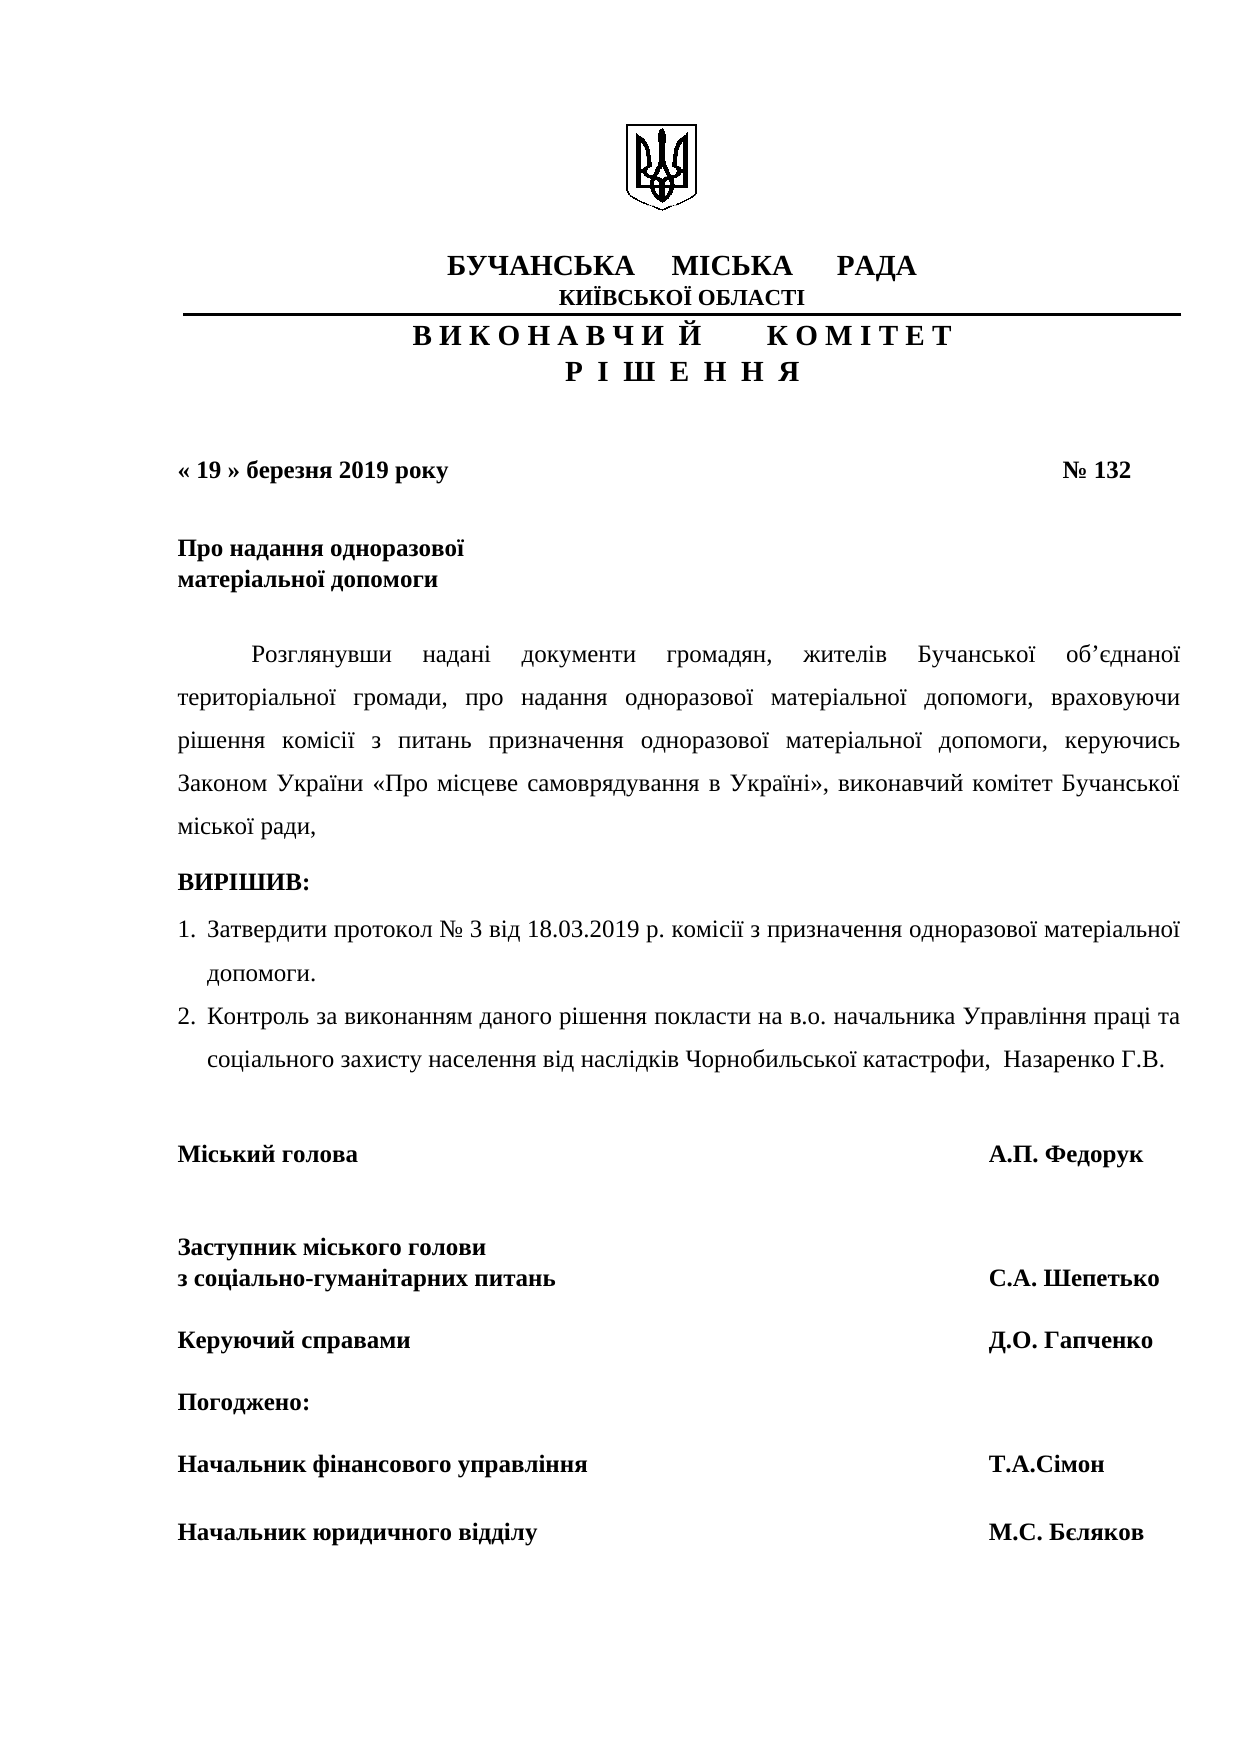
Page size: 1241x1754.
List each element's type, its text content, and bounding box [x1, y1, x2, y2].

text матеріальної допомоги [177, 564, 1181, 593]
list Контроль за виконанням даного рішення покласти на в.о. начальника Управління праці та соціального захисту населення від наслідків Чорнобильської катастрофи, Назаренко Г.В. [177, 1001, 1181, 1073]
text В И К О Н А В Ч И Й К О М І Т Е Т [183, 318, 1181, 352]
text Міський голова А.П. Федорук [177, 1139, 1181, 1168]
text Керуючий справами Д.О. Гапченко [177, 1325, 1181, 1354]
text КИЇВСЬКОЇ ОБЛАСТІ [183, 284, 1181, 313]
list Затвердити протокол № 3 від 18.03.2019 р. комісії з призначення одноразової матеріальної допомоги. [177, 914, 1181, 986]
text Заступник міського голови [177, 1232, 1181, 1261]
text « 19 » березня 2019 року № 132 [177, 455, 1181, 483]
text Розглянувши надані документи громадян, жителів Бучанської об’єднаної територіальної громади, про надання одноразової матеріальної допомоги, враховуючи рішення комісії з питань призначення одноразової матеріальної допомоги, керуючись Законом України «Про місцеве самоврядування в Україні», виконавчий комітет Бучанської міської ради, [177, 639, 1181, 840]
text Погоджено: [177, 1387, 1181, 1416]
text Начальник фінансового управління Т.А.Сімон [177, 1449, 1181, 1478]
text ВИРІШИВ: [177, 867, 1181, 896]
text Начальник юридичного відділу М.С. Бєляков [177, 1517, 1181, 1545]
text Р І Ш Е Н Н Я [183, 354, 1181, 388]
text БУЧАНСЬКА МІСЬКА РАДА [183, 248, 1181, 282]
text Про надання одноразової [177, 533, 1181, 562]
text з соціально-гуманітарних питань С.А. Шепетько [177, 1263, 1181, 1292]
